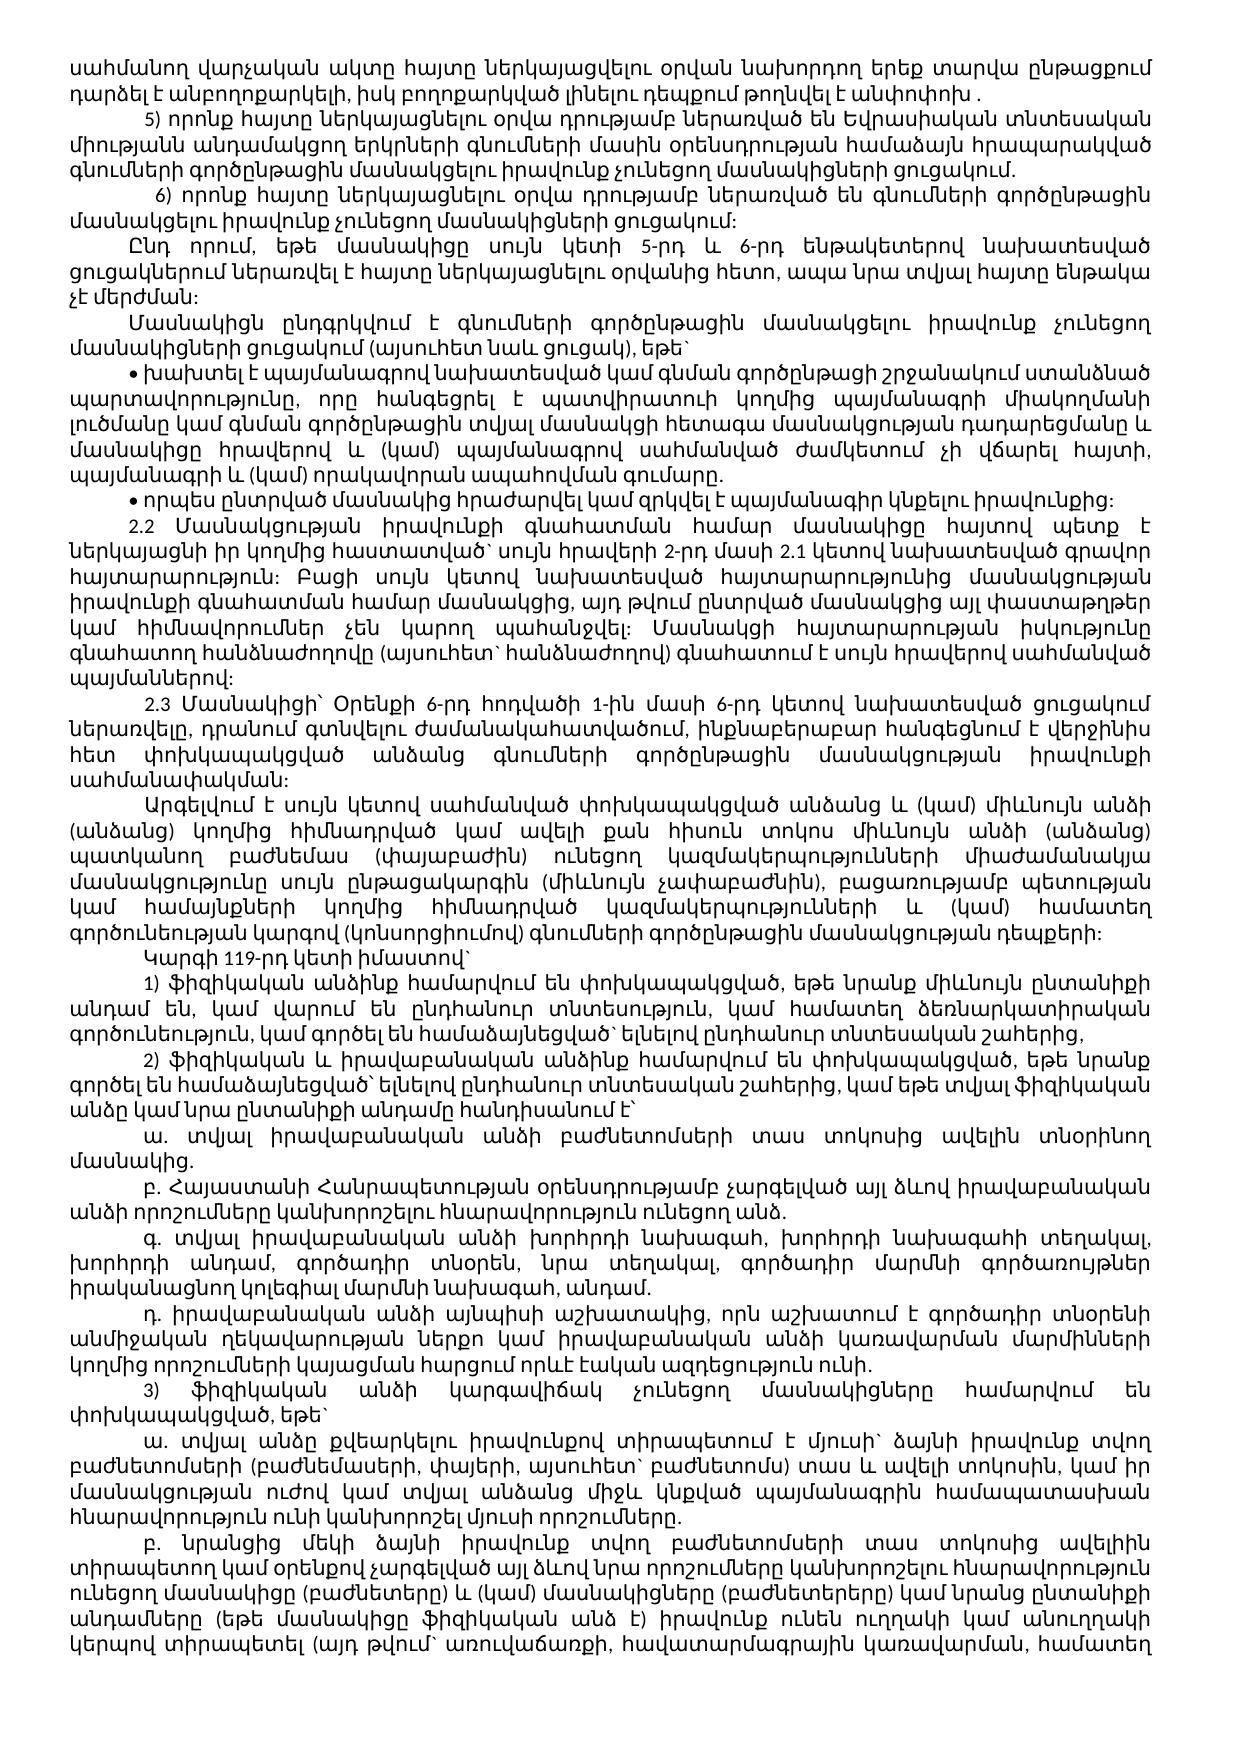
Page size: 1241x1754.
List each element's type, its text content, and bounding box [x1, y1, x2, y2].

text 2.3 Մասնակիցի՝ Օրենքի 6-րդ հոդվածի 1-ին մասի 6-րդ կետով նախատեսված ցուցակում ներառվելը, դրանում գտնվելու ժամանակահատվածում, ինքնաբերաբար հանգեցնում է վերջինիս հետ փոխկապակցված անձանց գնումների գործընթացին մասնակցության իրավունքի սահմանափակման: [69, 691, 1152, 793]
text • որպես ընտրված մասնակից հրաժարվել կամ զրկվել է պայմանագիր կնքելու իրավունքից: [69, 488, 1152, 513]
text 3) ֆիզիկական անձի կարգավիճակ չունեցող մասնակիցները համարվում են փոխկապակցված, եթե` [69, 1377, 1152, 1428]
text 6) որոնք հայտը ներկայացնելու օրվա դրությամբ ներառված են գնումների գործընթացին մասնակցելու իրավունք չունեցող մասնակիցների ցուցակում: [69, 183, 1152, 233]
text Կարգի 119-րդ կետի իմաստով` [69, 945, 1152, 971]
text դ. իրավաբանական անձի այնպիսի աշխատակից, որն աշխատում է գործադիր տնօրենի անմիջական ղեկավարության ներքո կամ իրավաբանական անձի կառավարման մարմինների կողմից որոշումների կայացման հարցում որևէ էական ազդեցություն ունի. [69, 1301, 1152, 1377]
text ա. տվյալ իրավաբանական անձի բաժնետոմսերի տաս տոկոսից ավելին տնօրինող մասնակից. [69, 1123, 1152, 1174]
text գ. տվյալ իրավաբանական անձի խորհրդի նախագահ, խորհրդի նախագահի տեղակալ, խորհրդի անդամ, գործադիր տնօրեն, նրա տեղակալ, գործադիր մարմնի գործառույթներ իրականացնող կոլեգիալ մարմնի նախագահ, անդամ. [69, 1225, 1152, 1301]
text 5) որոնք հայտը ներկայացնելու օրվա դրությամբ ներառված են Եվրասիական տնտեսական միությանն անդամակցող երկրների գնումների մասին օրենսդրության համաձայն հրապարակված գնումների գործընթացին մասնակցելու իրավունք չունեցող մասնակիցների ցուցակում. [69, 106, 1152, 183]
text Ընդ որում, եթե մասնակիցը սույն կետի 5-րդ և 6-րդ ենթակետերով նախատեսված ցուցակներում ներառվել է հայտը ներկայացնելու օրվանից հետո, ապա նրա տվյալ հայտը ենթակա չէ մերժման: [69, 233, 1152, 310]
text Արգելվում է սույն կետով սահմանված փոխկապակցված անձանց և (կամ) միևնույն անձի (անձանց) կողմից հիմնադրված կամ ավելի քան հիսուն տոկոս միևնույն անձի (անձանց) պատկանող բաժնեմաս (փայաբաժին) ունեցող կազմակերպությունների միաժամանակյա մասնակցությունը սույն ընթացակարգին (միևնույն չափաբաժնին), բացառությամբ պետության կամ համայնքների կողմից հիմնադրված կազմակերպությունների և (կամ) համատեղ գործունեության կարգով (կոնսորցիումով) գնումների գործընթացին մասնակցության դեպքերի: [69, 793, 1152, 945]
text բ. Հայաստանի Հանրապետության օրենսդրությամբ չարգելված այլ ձևով իրավաբանական անձի որոշումները կանխորոշելու հնարավորություն ունեցող անձ. [69, 1174, 1152, 1225]
text Մասնակիցն ընդգրկվում է գնումների գործընթացին մասնակցելու իրավունք չունեցող մասնակիցների ցուցակում (այսուհետ նաև ցուցակ), եթե` [69, 310, 1152, 361]
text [69, 56, 1152, 106]
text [69, 1530, 1152, 1657]
text • խախտել է պայմանագրով նախատեսված կամ գնման գործընթացի շրջանակում ստանձնած պարտավորությունը, որը հանգեցրել է պատվիրատուի կողմից պայմանագրի միակողմանի լուծմանը կամ գնման գործընթացին տվյալ մասնակցի հետագա մասնակցության դադարեցմանը և մասնակիցը հրավերով և (կամ) պայմանագրով սահմանված ժամկետում չի վճարել հայտի, պայմանագրի և (կամ) որակավորան ապահովման գումարը. [69, 361, 1152, 488]
text 2.2 Մասնակցության իրավունքի գնահատման համար մասնակիցը հայտով պետք է ներկայացնի իր կողմից հաստատված` սույն հրավերի 2-րդ մասի 2.1 կետով նախատեսված գրավոր հայտարարություն: Բացի սույն կետով նախատեսված հայտարարությունից մասնակցության իրավունքի գնահատման համար մասնակցից, այդ թվում ընտրված մասնակցից այլ փաստաթղթեր կամ հիմնավորումներ չեն կարող պահանջվել: Մասնակցի հայտարարության իսկությունը գնահատող հանձնաժողովը (այսուհետ` հանձնաժողով) գնահատում է սույն հրավերով սահմանված պայմաններով: [69, 513, 1152, 691]
text 2) ֆիզիկական և իրավաբանական անձինք համարվում են փոխկապակցված, եթե նրանք գործել են համաձայնեցված՝ ելնելով ընդհանուր տնտեսական շահերից, կամ եթե տվյալ ֆիզիկական անձը կամ նրա ընտանիքի անդամը հանդիսանում է՝ [69, 1047, 1152, 1123]
text ա. տվյալ անձը քվեարկելու իրավունքով տիրապետում է մյուսի` ձայնի իրավունք տվող բաժնետոմսերի (բաժնեմասերի, փայերի, այսուհետ` բաժնետոմս) տաս և ավելի տոկոսին, կամ իր մասնակցության ուժով կամ տվյալ անձանց միջև կնքված պայմանագրին համապատասխան հնարավորություն ունի կանխորոշել մյուսի որոշումները. [69, 1428, 1152, 1530]
text 1) ֆիզիկական անձինք համարվում են փոխկապակցված, եթե նրանք միևնույն ընտանիքի անդամ են, կամ վարում են ընդհանուր տնտեսություն, կամ համատեղ ձեռնարկատիրական գործունեություն, կամ գործել են համաձայնեցված` ելնելով ընդհանուր տնտեսական շահերից, [69, 971, 1152, 1047]
